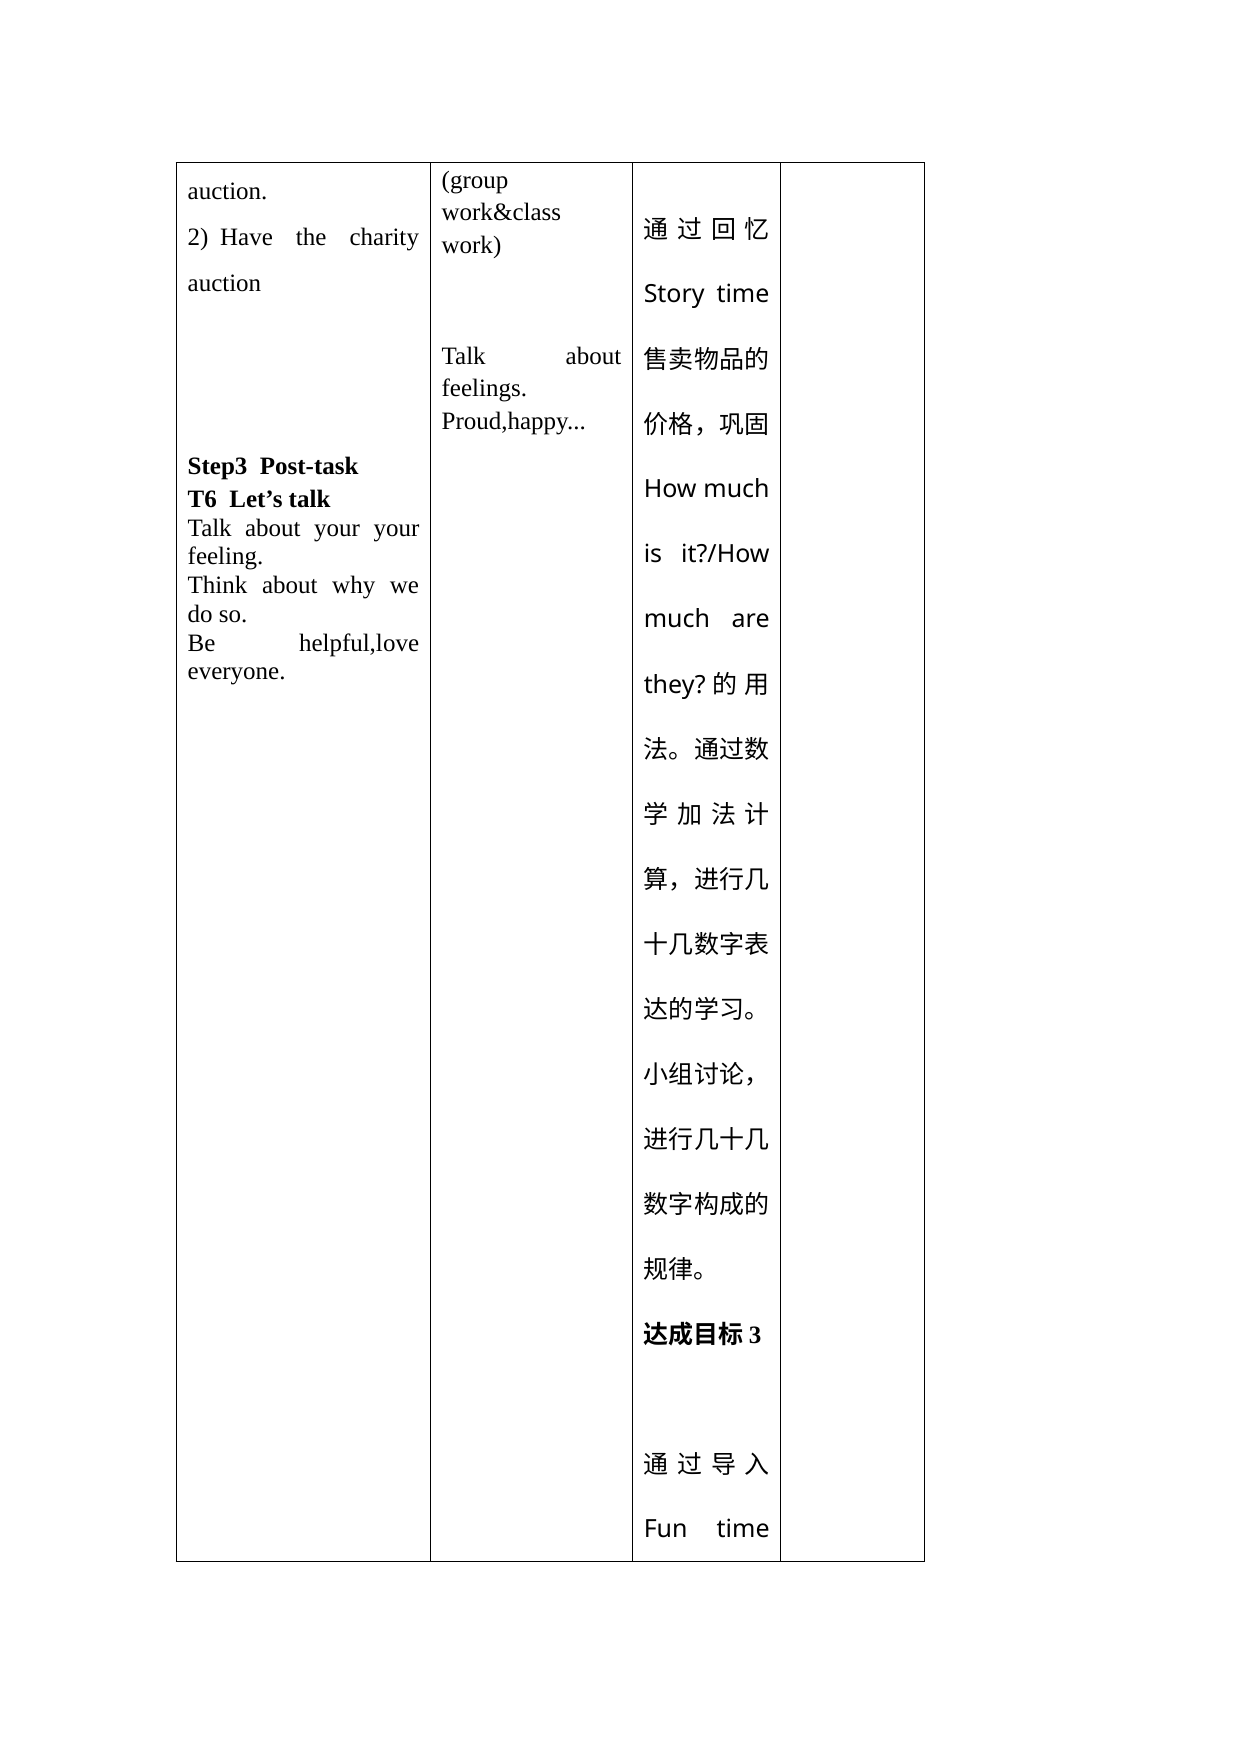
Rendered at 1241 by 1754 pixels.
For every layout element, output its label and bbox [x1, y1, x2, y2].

table_cell [633, 163, 780, 1561]
table_cell [431, 163, 632, 1561]
table_cell [781, 163, 924, 1561]
table_cell [177, 163, 430, 1561]
